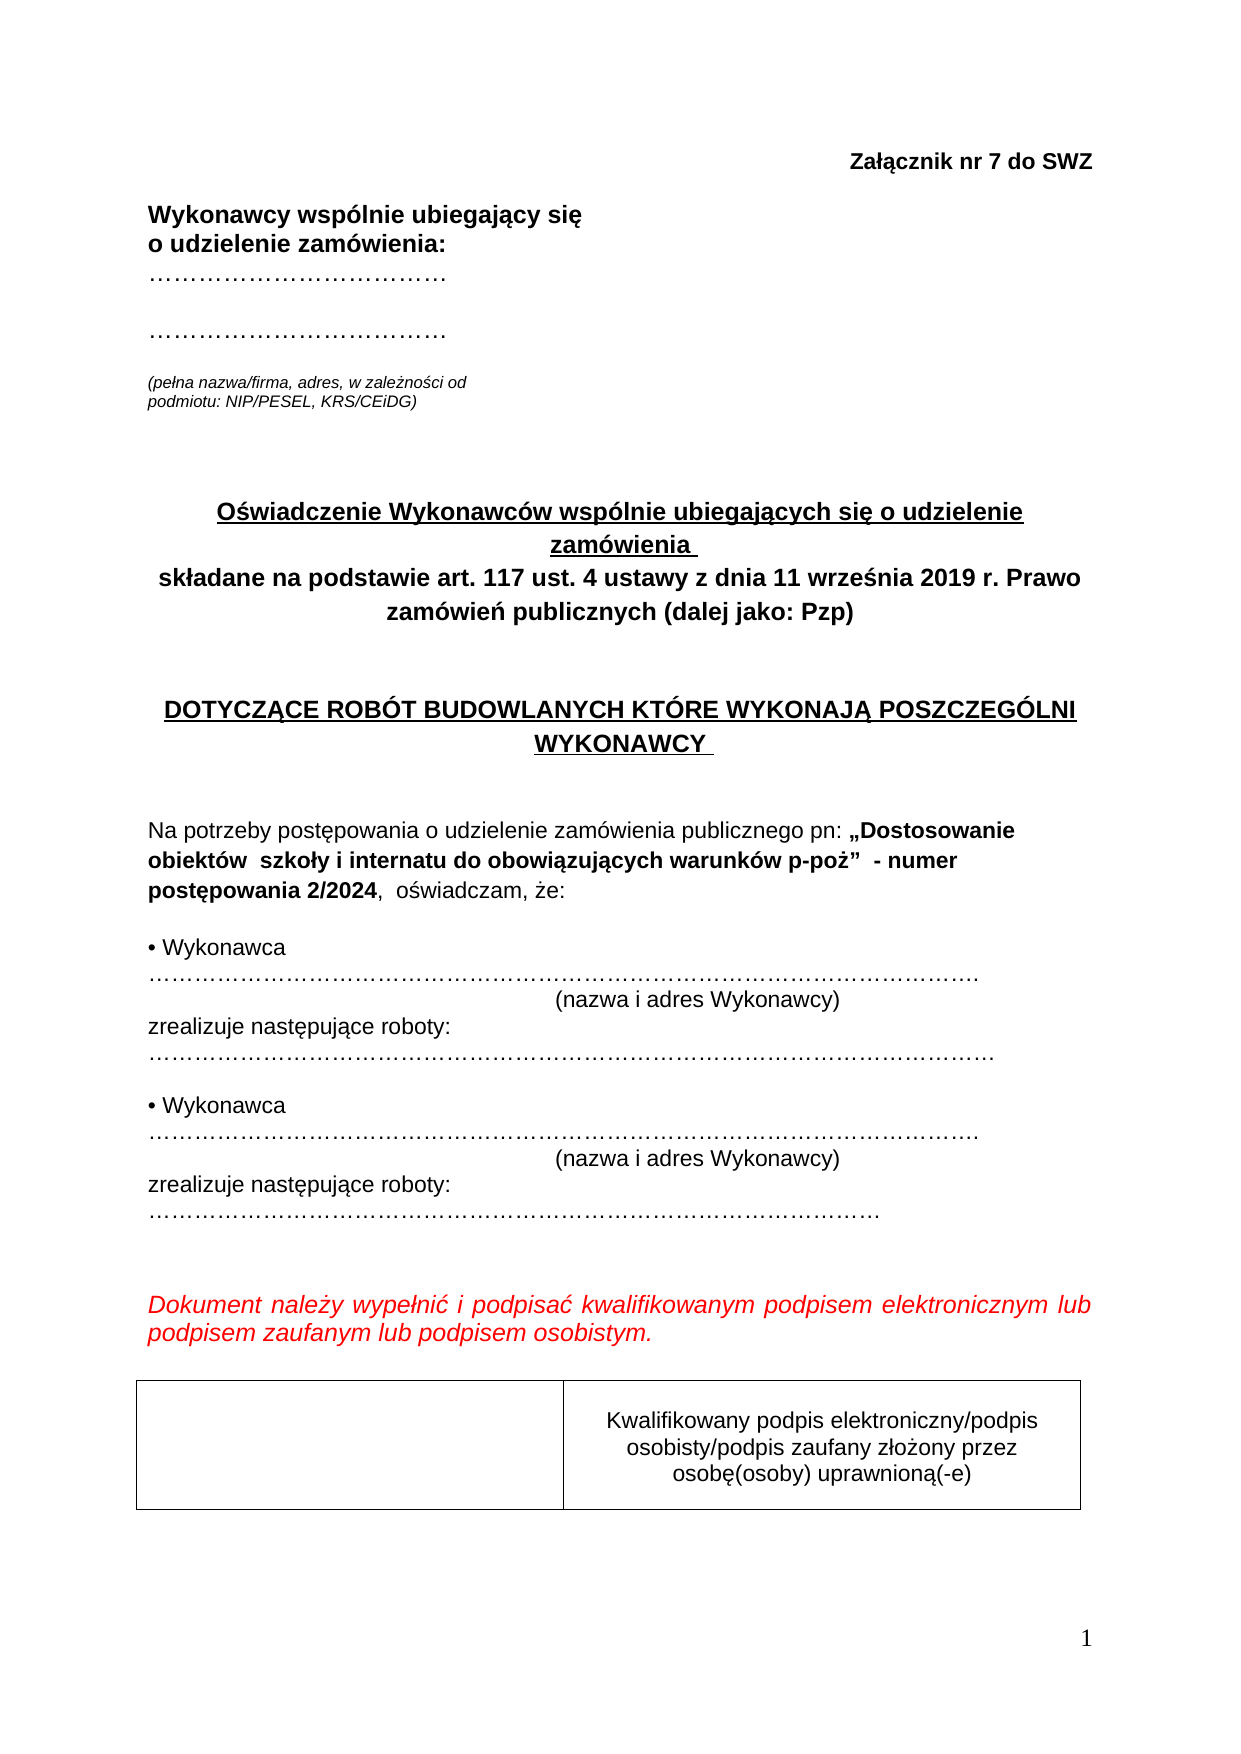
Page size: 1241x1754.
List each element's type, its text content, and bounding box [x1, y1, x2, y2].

text • Wykonawca ………………………………………………………………………………………………. [148, 934, 1093, 986]
text (nazwa i adres Wykonawcy) [148, 986, 1093, 1013]
text ……………………………………………………………… [148, 258, 472, 344]
text zrealizuje następujące roboty: ………………………………………………………………………………………………… [148, 1013, 1093, 1065]
text (pełna nazwa/firma, adres, w zależności od podmiotu: NIP/PESEL, KRS/CEiDG) [148, 373, 472, 411]
text o udzielenie zamówienia: [148, 229, 1093, 258]
text składane na podstawie art. 117 ust. 4 ustawy z dnia 11 września 2019 r. Prawo zamówień publicznych (dalej jako: Pzp) [148, 563, 1093, 625]
text Oświadczenie Wykonawców wspólnie ubiegających się o udzielenie zamówienia [148, 497, 1093, 559]
text Załącznik nr 7 do SWZ [148, 148, 1093, 174]
table_header [137, 1381, 563, 1509]
text Wykonawcy wspólnie ubiegający się [148, 200, 1093, 229]
text (nazwa i adres Wykonawcy) [148, 1144, 1093, 1171]
table_header Kwalifikowany podpis elektroniczny/podpis osobisty/podpis zaufany złożony przez osobę(osoby) uprawnioną(-e) [564, 1381, 1080, 1509]
text • Wykonawca ………………………………………………………………………………………………. [148, 1092, 1093, 1144]
text zrealizuje następujące roboty: …………………………………………………………………………………… [148, 1171, 1093, 1223]
text Dokument należy wypełnić i podpisać kwalifikowanym podpisem elektronicznym lub podpisem zaufanym lub podpisem osobistym. [148, 1289, 1093, 1347]
text Na potrzeby postępowania o udzielenie zamówienia publicznego pn: „Dostosowanie obiektów szkoły i internatu do obowiązujących warunków p-poż” - numer postępowania 2/2024, oświadczam, że: [148, 817, 1093, 903]
text DOTYCZĄCE ROBÓT BUDOWLANYCH KTÓRE WYKONAJĄ POSZCZEGÓLNI WYKONAWCY [148, 696, 1093, 757]
